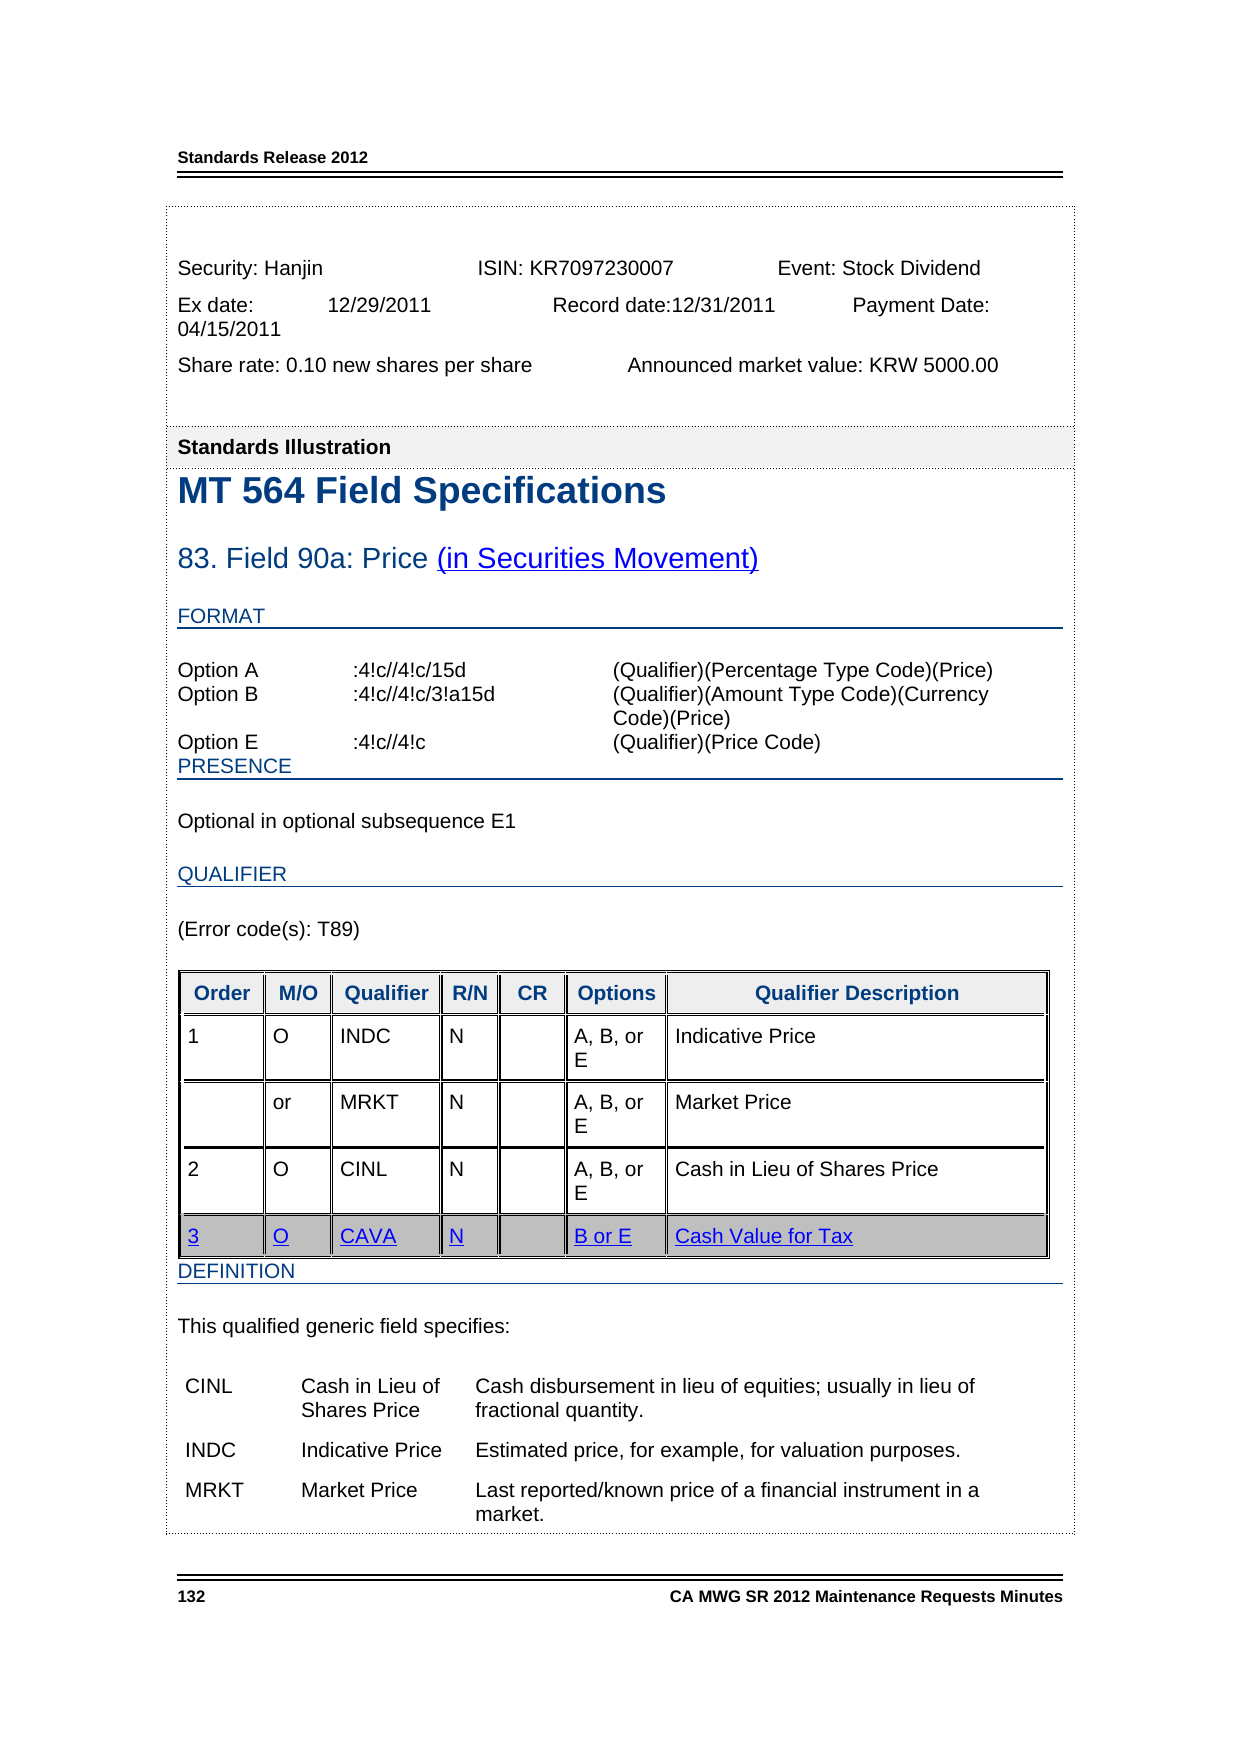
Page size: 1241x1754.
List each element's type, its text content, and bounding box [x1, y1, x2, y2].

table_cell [166, 468, 1074, 1533]
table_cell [166, 206, 1074, 426]
table_cell Standards Illustration [166, 426, 1074, 467]
